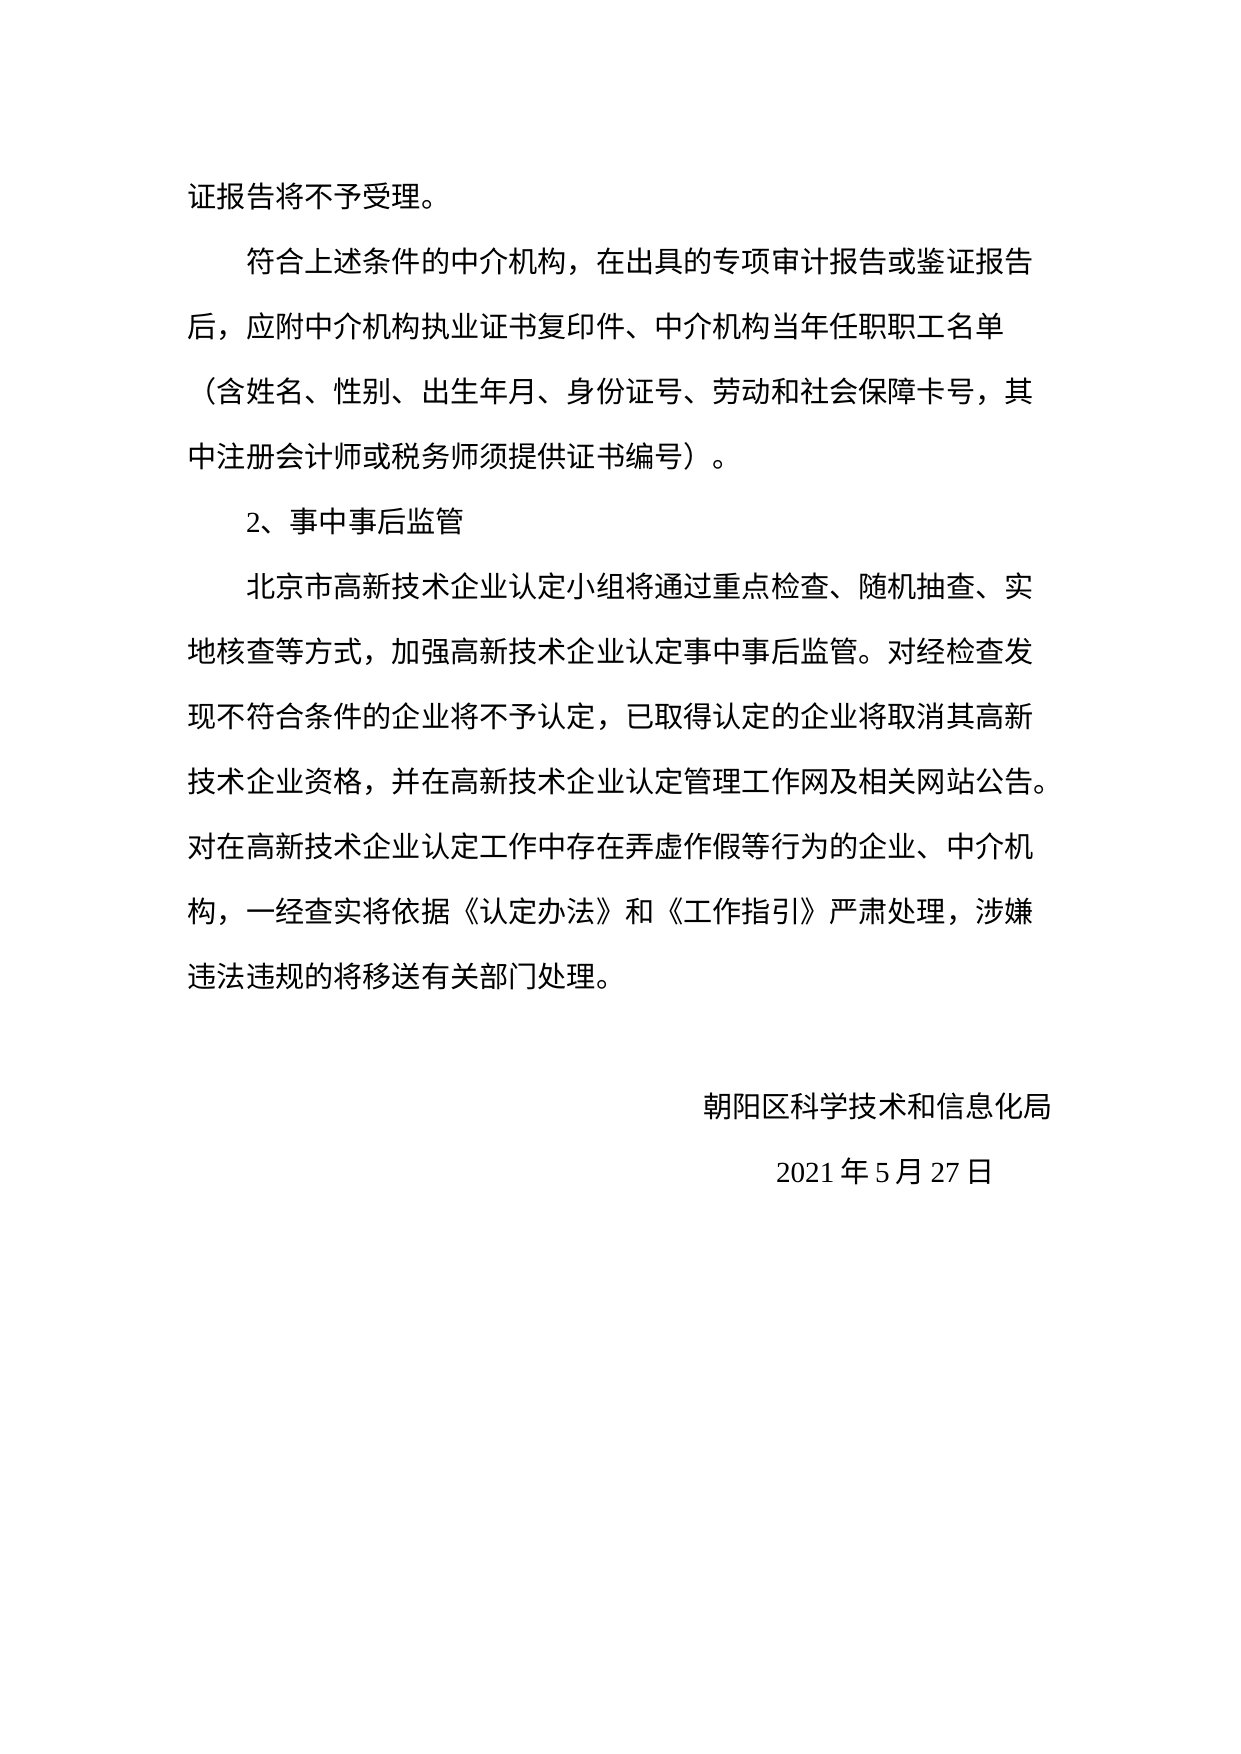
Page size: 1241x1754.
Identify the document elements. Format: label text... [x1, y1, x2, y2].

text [187, 162, 1053, 227]
text 2、事中事后监管 [187, 487, 1053, 552]
text 朝阳区科学技术和信息化局 [187, 1072, 1053, 1137]
text 北京市高新技术企业认定小组将通过重点检查、随机抽查、实地核查等方式，加强高新技术企业认定事中事后监管。对经检查发现不符合条件的企业将不予认定，已取得认定的企业将取消其高新技术企业资格，并在高新技术企业认定管理工作网及相关网站公告。对在高新技术企业认定工作中存在弄虚作假等行为的企业、中介机构，一经查实将依据《认定办法》和《工作指引》严肃处理，涉嫌违法违规的将移送有关部门处理。 [187, 552, 1053, 1007]
text 2021年5月27日 [187, 1137, 994, 1202]
text 符合上述条件的中介机构，在出具的专项审计报告或鉴证报告后，应附中介机构执业证书复印件、中介机构当年任职职工名单（含姓名、性别、出生年月、身份证号、劳动和社会保障卡号，其中注册会计师或税务师须提供证书编号）。 [187, 227, 1053, 487]
